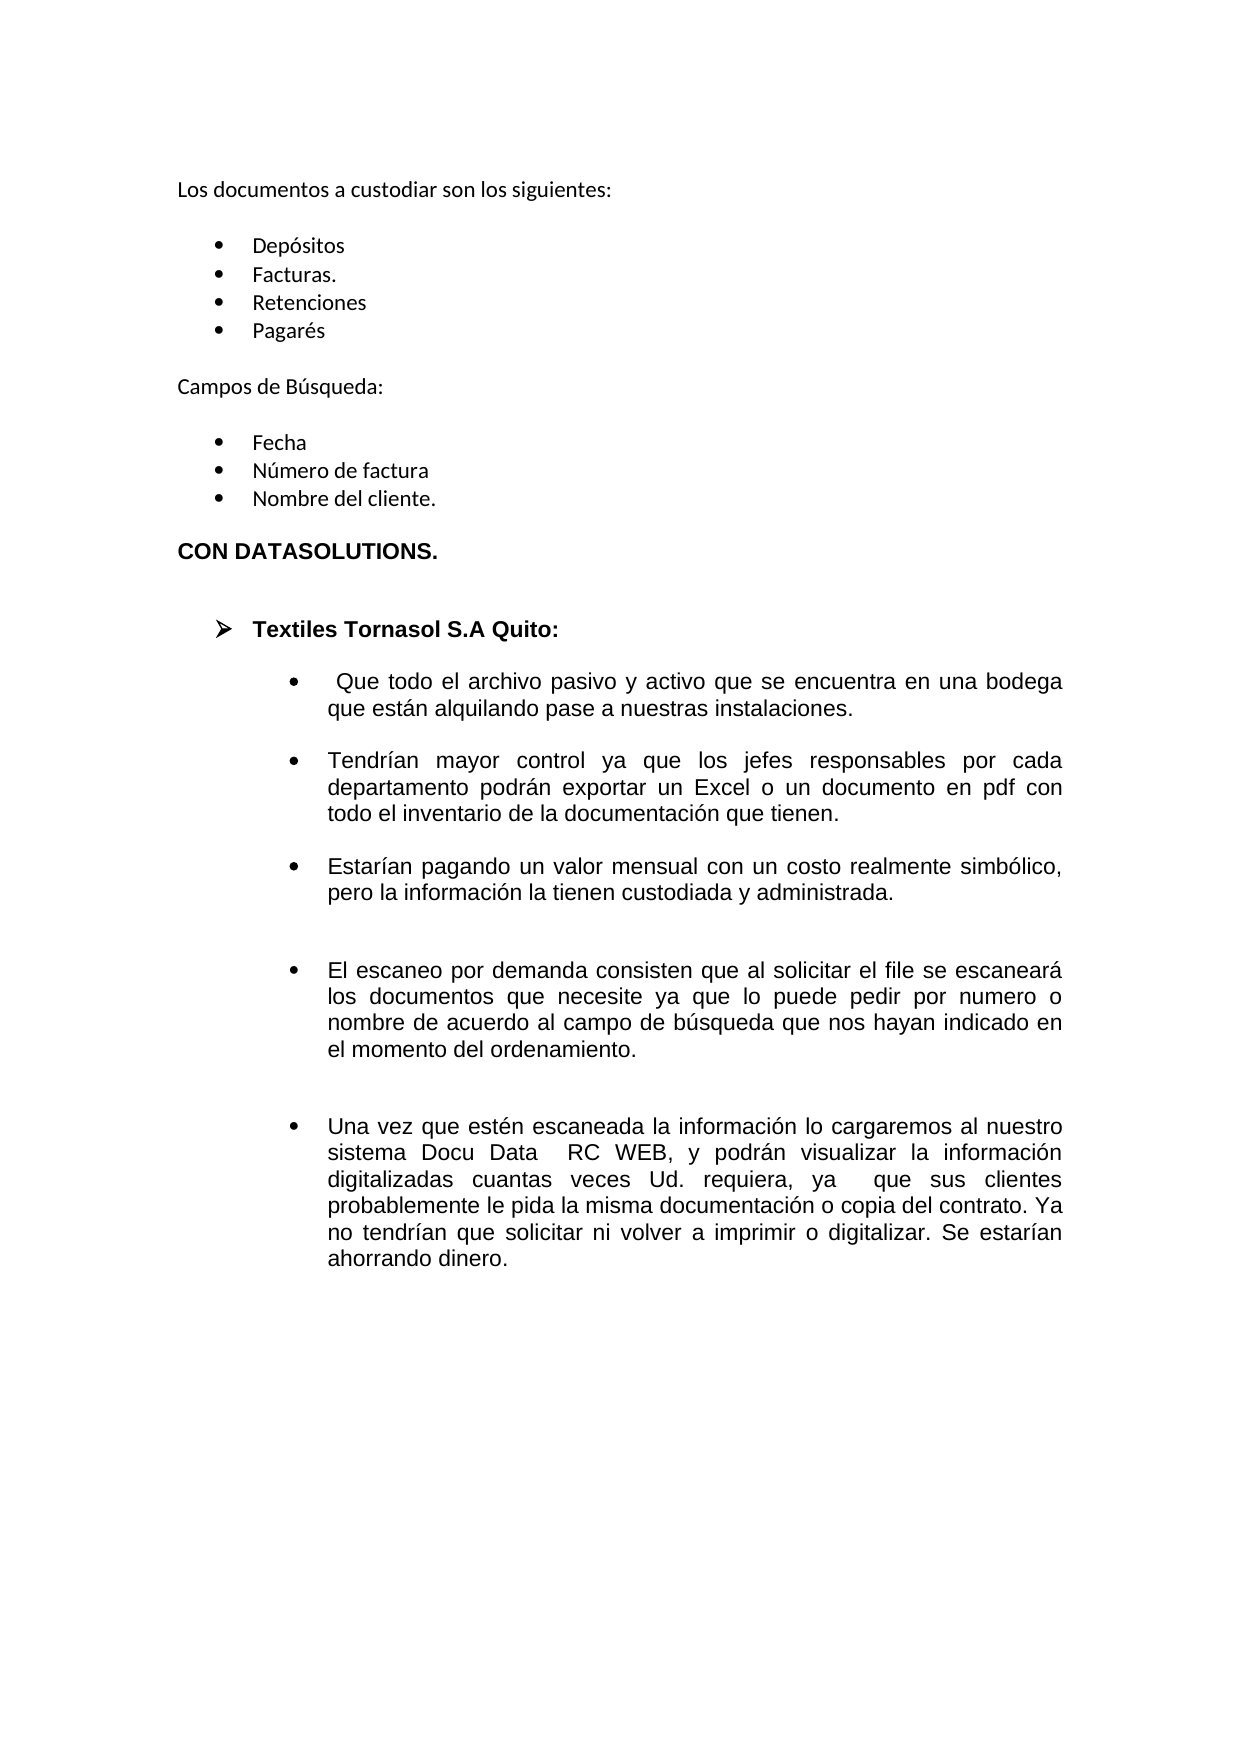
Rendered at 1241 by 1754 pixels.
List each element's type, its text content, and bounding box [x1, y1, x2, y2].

text CON DATASOLUTIONS. [177, 538, 1063, 564]
text Los documentos a custodiar son los siguientes: [177, 176, 1063, 204]
list Fecha [215, 428, 1063, 456]
list Facturas. [215, 260, 1063, 288]
list El escaneo por demanda consisten que al solicitar el file se escaneará los documentos que necesite ya que lo puede pedir por numero o nombre de acuerdo al campo de búsqueda que nos hayan indicado en el momento del ordenamiento. [290, 957, 1063, 1062]
list Número de factura [215, 456, 1063, 484]
list Estarían pagando un valor mensual con un costo realmente simbólico, pero la información la tienen custodiada y administrada. [290, 853, 1063, 906]
list Nombre del cliente. [215, 484, 1063, 512]
list Retenciones [215, 288, 1063, 316]
list Textiles Tornasol S.A Quito: [215, 616, 1063, 642]
list Una vez que estén escaneada la información lo cargaremos al nuestro sistema Docu Data RC WEB, y podrán visualizar la información digitalizadas cuantas veces Ud. requiera, ya que sus clientes probablemente le pida la misma documentación o copia del contrato. Ya no tendrían que solicitar ni volver a imprimir o digitalizar. Se estarían ahorrando dinero. [290, 1113, 1063, 1271]
list Que todo el archivo pasivo y activo que se encuentra en una bodega que están alquilando pase a nuestras instalaciones. [290, 668, 1063, 721]
list Depósitos [215, 232, 1063, 260]
list Tendrían mayor control ya que los jefes responsables por cada departamento podrán exportar un Excel o un documento en pdf con todo el inventario de la documentación que tienen. [290, 747, 1063, 826]
text Campos de Búsqueda: [177, 372, 1063, 400]
list Pagarés [215, 316, 1063, 344]
